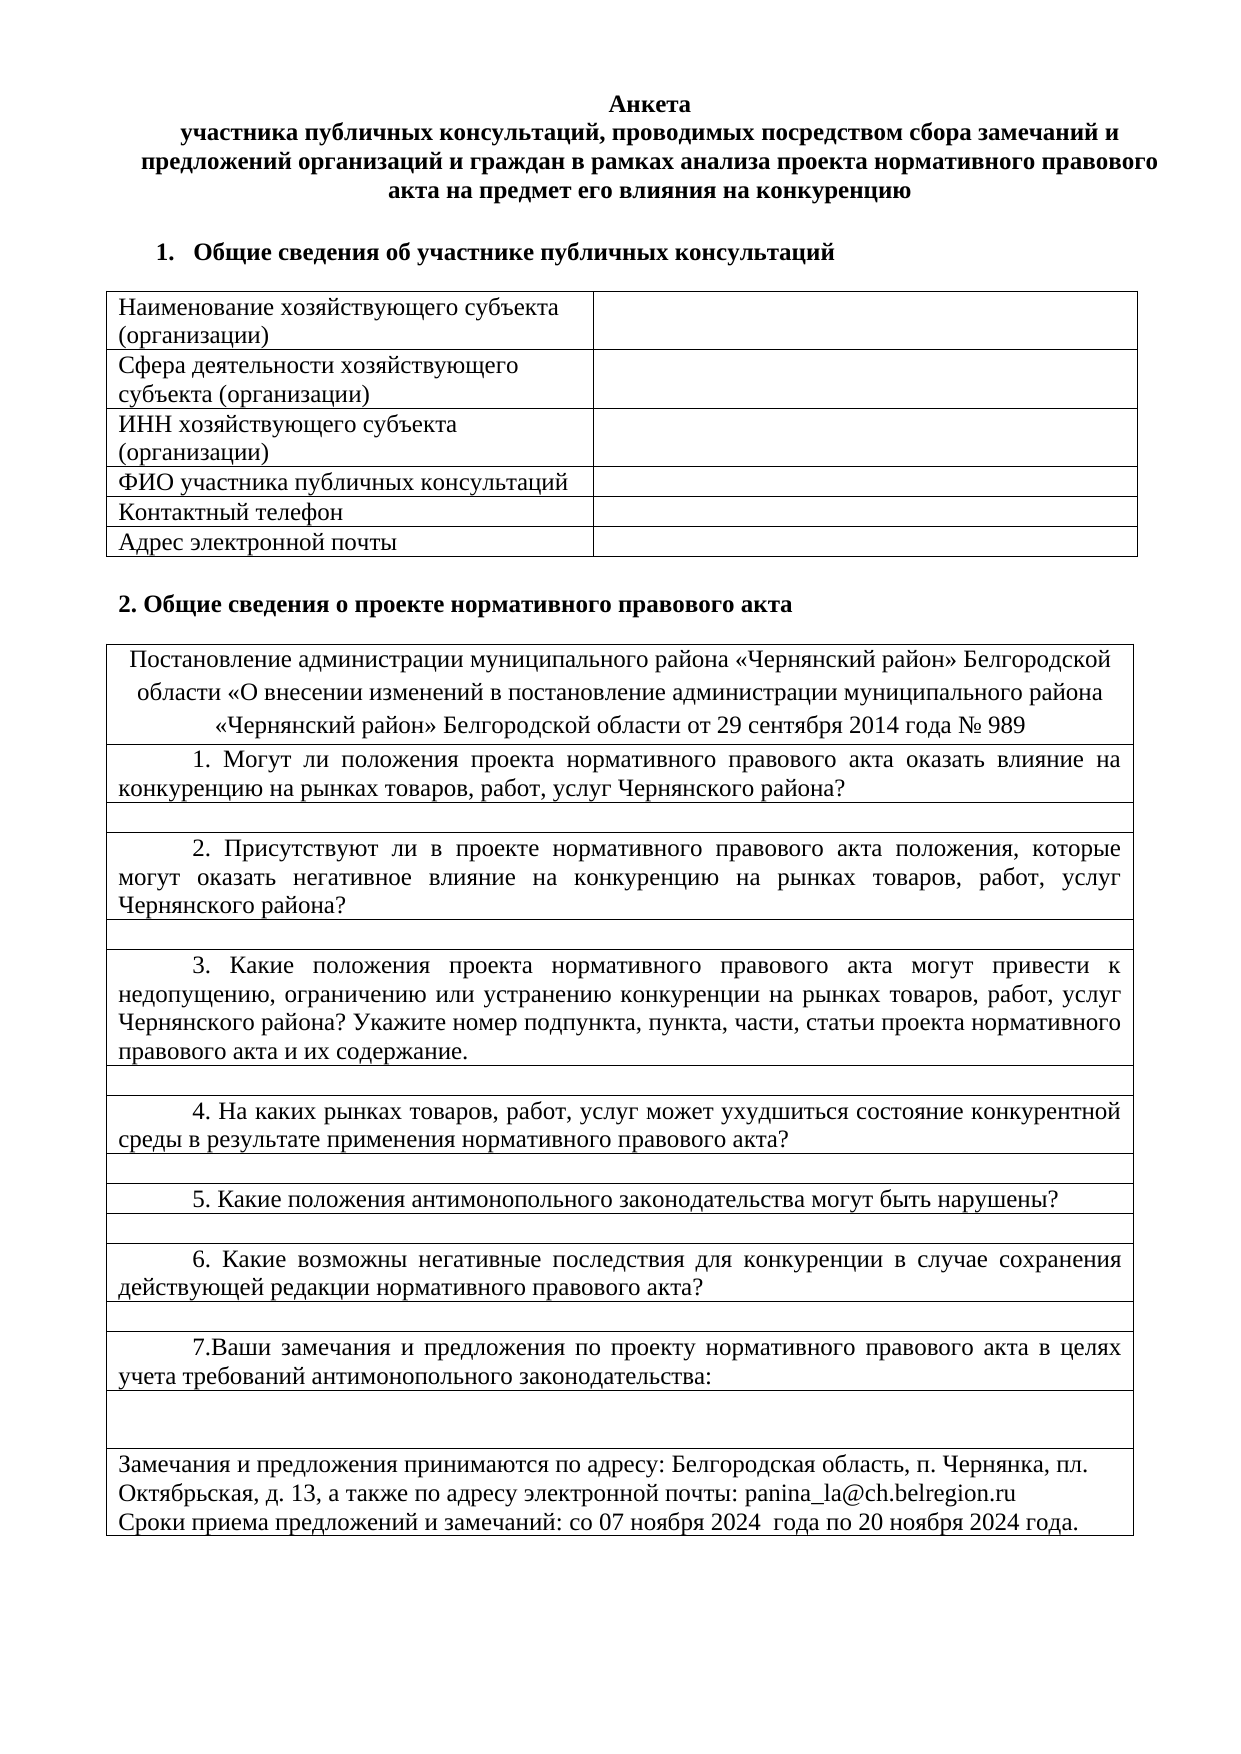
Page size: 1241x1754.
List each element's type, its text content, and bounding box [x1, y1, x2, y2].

table_cell [107, 1391, 1133, 1448]
table_cell [594, 527, 1137, 556]
table_cell [107, 1214, 1133, 1243]
table_cell 7.Ваши замечания и предложения по проекту нормативного правового акта в целях учета требований антимонопольного законодательства: [107, 1332, 1133, 1389]
table_cell Контактный телефон [107, 497, 593, 526]
table_cell [107, 920, 1133, 949]
table_header Постановление администрации муниципального района «Чернянский район» Белгородской области «О внесении изменений в постановление администрации муниципального района «Чернянский район» Белгородской области от 29 сентября 2014 года № 989 [107, 645, 1133, 743]
text Анкета [118, 89, 1181, 117]
table_cell 3. Какие положения проекта нормативного правового акта могут привести к недопущению, ограничению или устранению конкуренции на рынках товаров, работ, услуг Чернянского района? Укажите номер подпункта, пункта, части, статьи проекта нормативного правового акта и их содержание. [107, 950, 1133, 1065]
table_cell ФИО участника публичных консультаций [107, 467, 593, 496]
table_cell 4. На каких рынках товаров, работ, услуг может ухудшиться состояние конкурентной среды в результате применения нормативного правового акта? [107, 1096, 1133, 1153]
text участника публичных консультаций, проводимых посредством сбора замечаний и предложений организаций и граждан в рамках анализа проекта нормативного правового акта на предмет его влияния на конкуренцию [118, 117, 1181, 204]
table_cell Сфера деятельности хозяйствующего субъекта (организации) [107, 350, 593, 408]
table_cell [594, 409, 1137, 466]
table_cell ИНН хозяйствующего субъекта (организации) [107, 409, 593, 466]
table_cell 2. Присутствуют ли в проекте нормативного правового акта положения, которые могут оказать негативное влияние на конкуренцию на рынках товаров, работ, услуг Чернянского района? [107, 833, 1133, 919]
table_cell 6. Какие возможны негативные последствия для конкуренции в случае сохранения действующей редакции нормативного правового акта? [107, 1244, 1133, 1301]
table_header Наименование хозяйствующего субъекта (организации) [107, 292, 593, 349]
text 2. Общие сведения о проекте нормативного правового акта [118, 589, 1181, 618]
table_cell [594, 467, 1137, 496]
table_cell [594, 497, 1137, 526]
table_cell Замечания и предложения принимаются по адресу: Белгородская область, п. Чернянка, пл. Октябрьская, д. 13, а также по адресу электронной почты: panina_la@ch.belregion.ru Сроки приема предложений и замечаний: со 07 ноября 2024 года по 20 ноября 2024 года. [107, 1449, 1133, 1535]
table_cell [107, 1154, 1133, 1183]
table_cell 1. Могут ли положения проекта нормативного правового акта оказать влияние на конкуренцию на рынках товаров, работ, услуг Чернянского района? [107, 745, 1133, 802]
table_cell [107, 1066, 1133, 1095]
table_cell [107, 803, 1133, 832]
list Общие сведения об участнике публичных консультаций [156, 237, 1181, 265]
table_cell [107, 1302, 1133, 1331]
table_header [594, 292, 1137, 349]
table_cell [594, 350, 1137, 408]
table_cell Адрес электронной почты [107, 527, 593, 556]
table_cell 5. Какие положения антимонопольного законодательства могут быть нарушены? [107, 1184, 1133, 1213]
